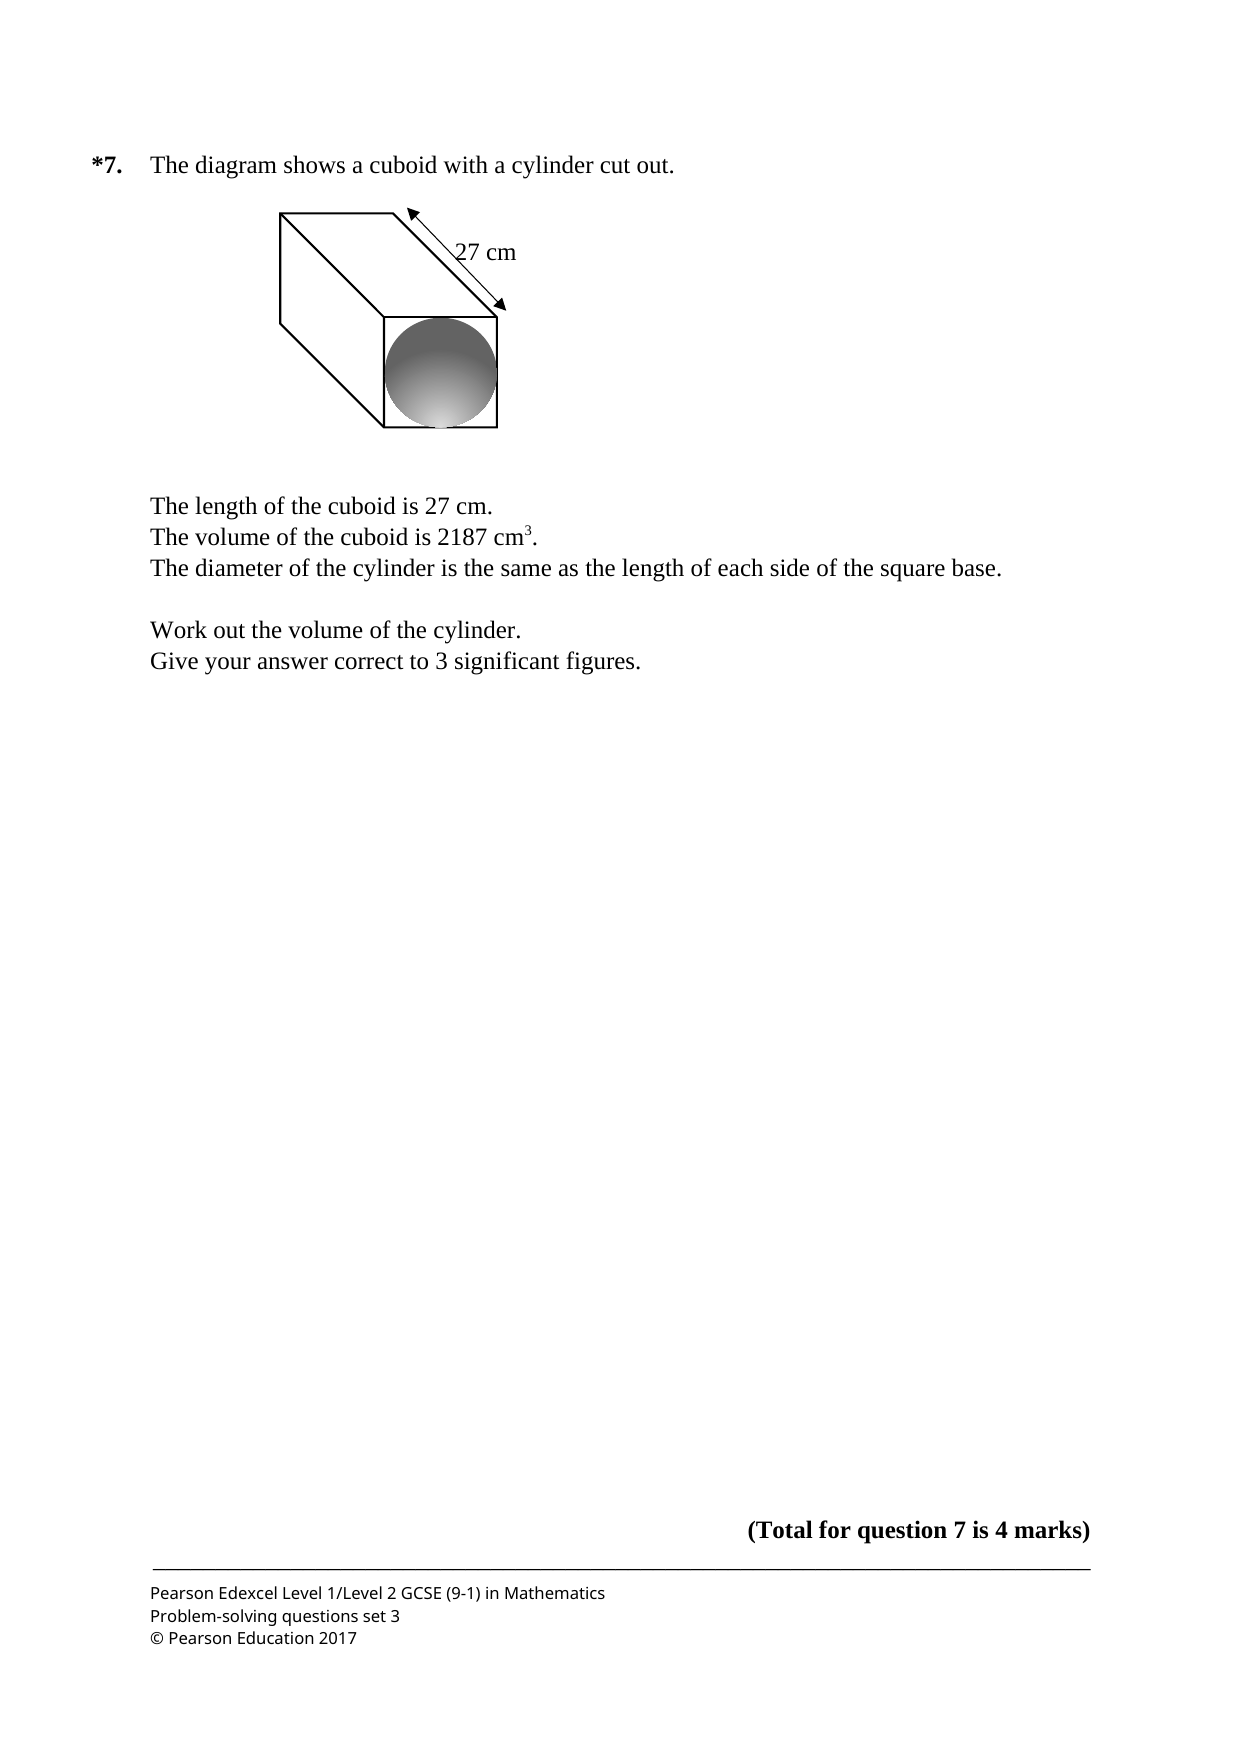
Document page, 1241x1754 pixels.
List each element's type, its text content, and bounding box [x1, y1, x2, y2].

text (Total for question 7 is 4 marks) [150, 1516, 1090, 1544]
text Give your answer correct to 3 significant figures. [150, 646, 1090, 675]
text The volume of the cuboid is 2187 cm3. [150, 522, 1090, 551]
text ___________________________________________________________________________ [150, 1544, 1090, 1573]
text *7. The diagram shows a cuboid with a cylinder cut out. [91, 150, 1090, 179]
text The length of the cuboid is 27 cm. [150, 491, 1090, 520]
text The diameter of the cylinder is the same as the length of each side of the square base. [150, 553, 1090, 582]
text Work out the volume of the cylinder. [150, 615, 1090, 644]
